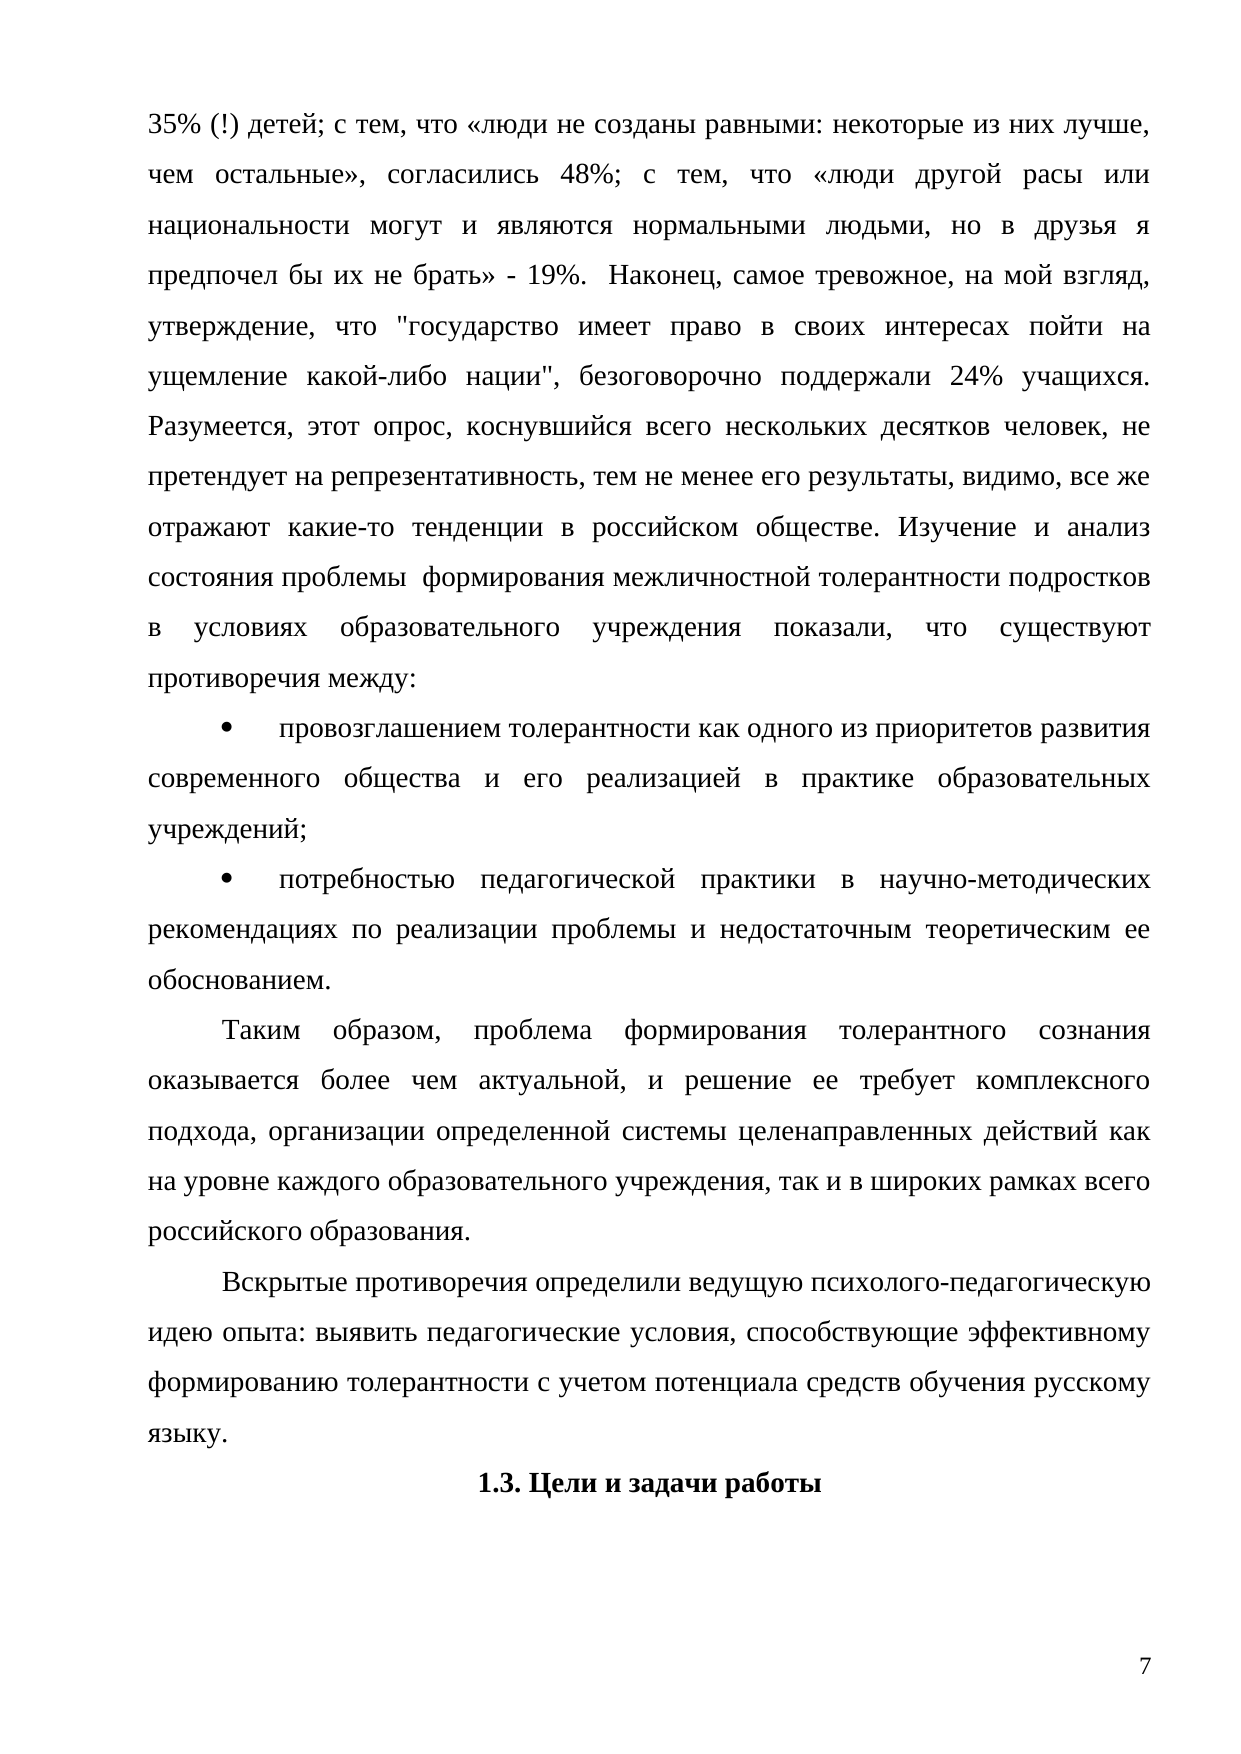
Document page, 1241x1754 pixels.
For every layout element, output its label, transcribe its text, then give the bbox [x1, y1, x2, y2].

list провозглашением толерантности как одного из приоритетов развития современного общества и его реализацией в практике образовательных учреждений; [148, 710, 1152, 844]
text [148, 106, 1152, 693]
text Таким образом, проблема формирования толерантного сознания оказывается более чем актуальной, и решение ее требует комплексного подхода, организации определенной системы целенаправленных действий как на уровне каждого образовательного учреждения, так и в широких рамках всего российского образования. [148, 1012, 1152, 1247]
text 1.3. Цели и задачи работы [148, 1465, 1152, 1498]
list потребностью педагогической практики в научно-методических рекомендациях по реализации проблемы и недостаточным теоретическим ее обоснованием. [148, 861, 1152, 995]
text Вскрытые противоречия определили ведущую психолого-педагогическую идею опыта: выявить педагогические условия, способствующие эффективному формированию толерантности с учетом потенциала средств обучения русскому языку. [148, 1264, 1152, 1448]
